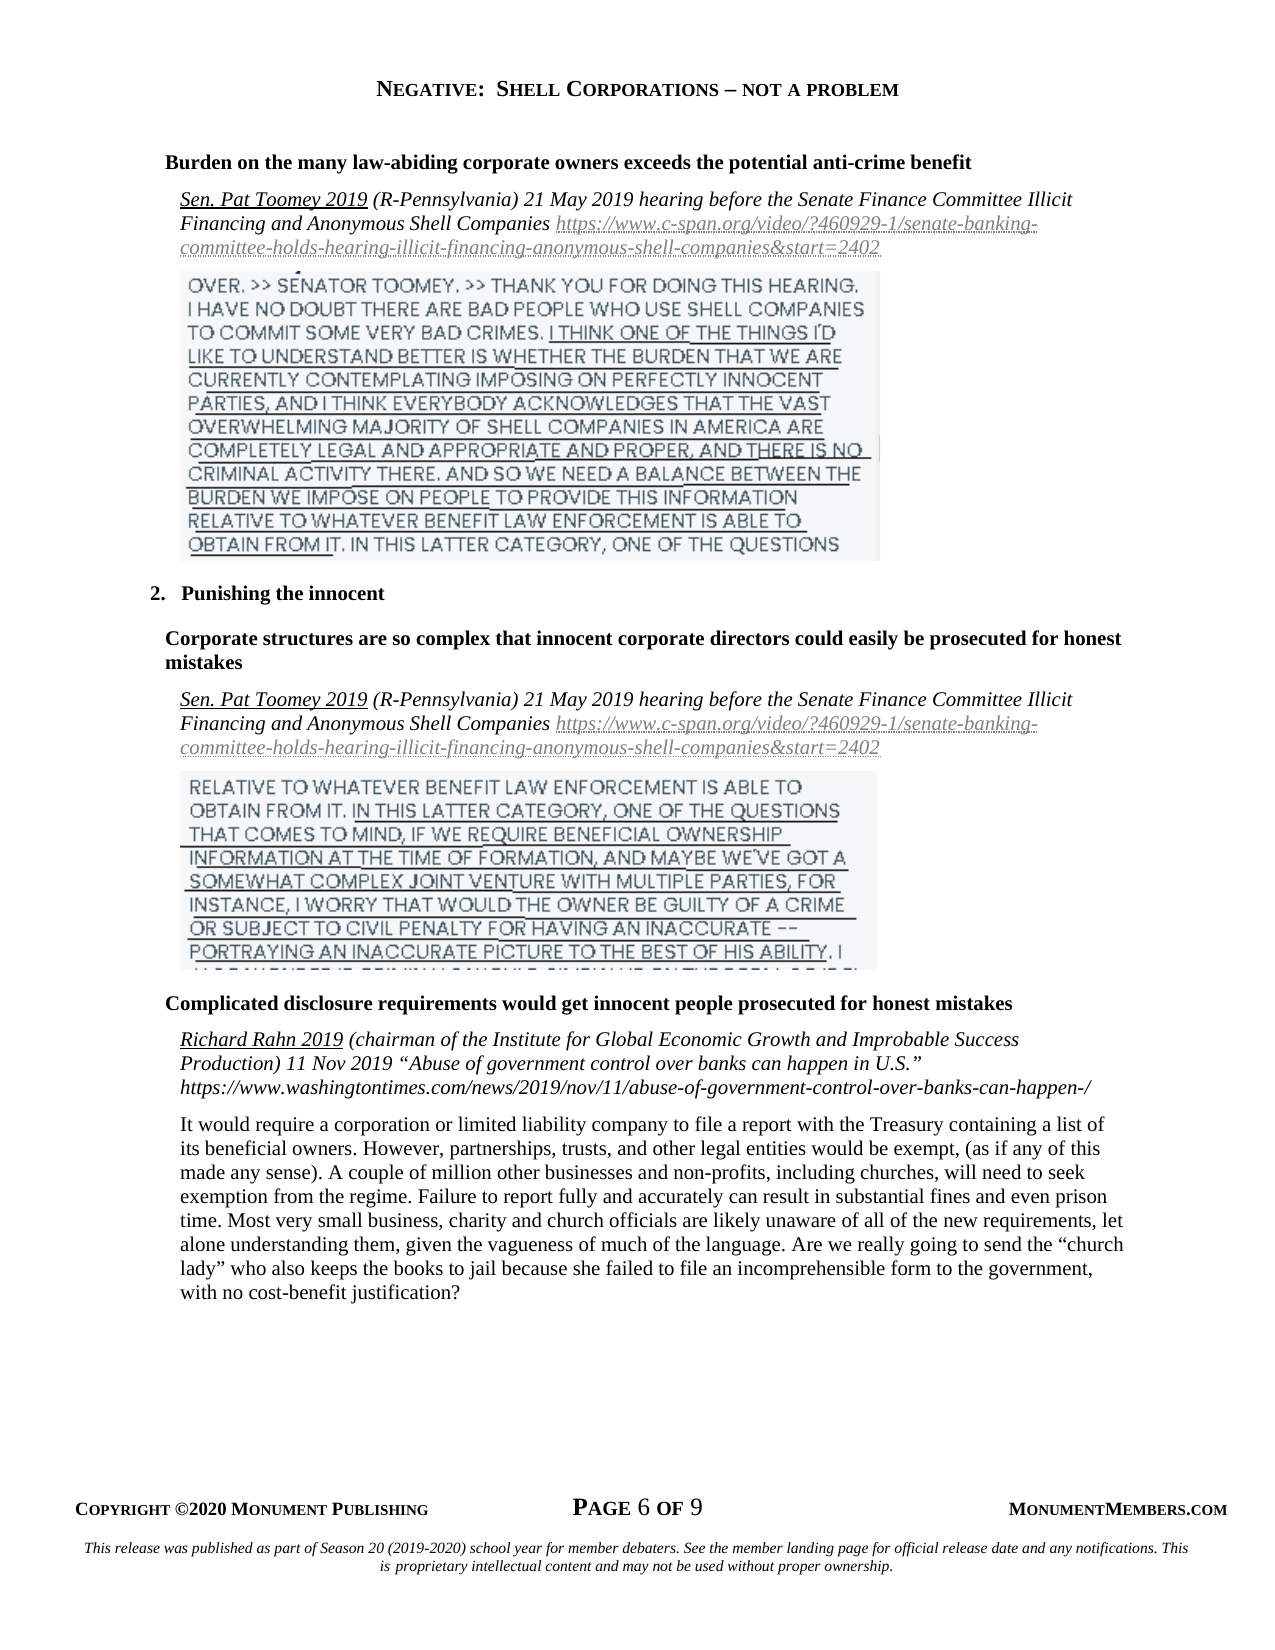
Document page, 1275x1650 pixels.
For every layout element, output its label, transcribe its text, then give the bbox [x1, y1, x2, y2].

text Corporate structures are so complex that innocent corporate directors could easily be prosecuted for honest mistakes [165, 626, 1125, 674]
text 2. Punishing the innocent [150, 581, 1125, 605]
picture [180, 771, 877, 970]
text Complicated disclosure requirements would get innocent people prosecuted for honest mistakes [165, 991, 1125, 1015]
text Sen. Pat Toomey 2019 (R-Pennsylvania) 21 May 2019 hearing before the Senate Finance Committee Illicit Financing and Anonymous Shell Companies https://www.c-span.org/video/?460929-1/senate-banking-committee-holds-hearing-illicit-financing-anonymous-shell-companies&start=2402 [180, 687, 1125, 759]
text It would require a corporation or limited liability company to file a report with the Treasury containing a list of its beneficial owners. However, partnerships, trusts, and other legal entities would be exempt, (as if any of this made any sense). A couple of million other businesses and non-profits, including churches, will need to seek exemption from the regime. Failure to report fully and accurately can result in substantial fines and even prison time. Most very small business, charity and church officials are likely unaware of all of the new requirements, let alone understanding them, given the vagueness of much of the language. Are we really going to send the “church lady” who also keeps the books to jail because she failed to file an incomprehensible form to the government, with no cost-benefit justification? [180, 1112, 1125, 1304]
text Burden on the many law-abiding corporate owners exceeds the potential anti-crime benefit [165, 150, 1125, 174]
picture [180, 271, 880, 561]
text Richard Rahn 2019 (chairman of the Institute for Global Economic Growth and Improbable Success Production) 11 Nov 2019 “Abuse of government control over banks can happen in U.S.” https://www.washingtontimes.com/news/2019/nov/11/abuse-of-government-control-over-banks-can-happen-/ [180, 1027, 1125, 1099]
text Sen. Pat Toomey 2019 (R-Pennsylvania) 21 May 2019 hearing before the Senate Finance Committee Illicit Financing and Anonymous Shell Companies https://www.c-span.org/video/?460929-1/senate-banking-committee-holds-hearing-illicit-financing-anonymous-shell-companies&start=2402 [180, 187, 1125, 259]
